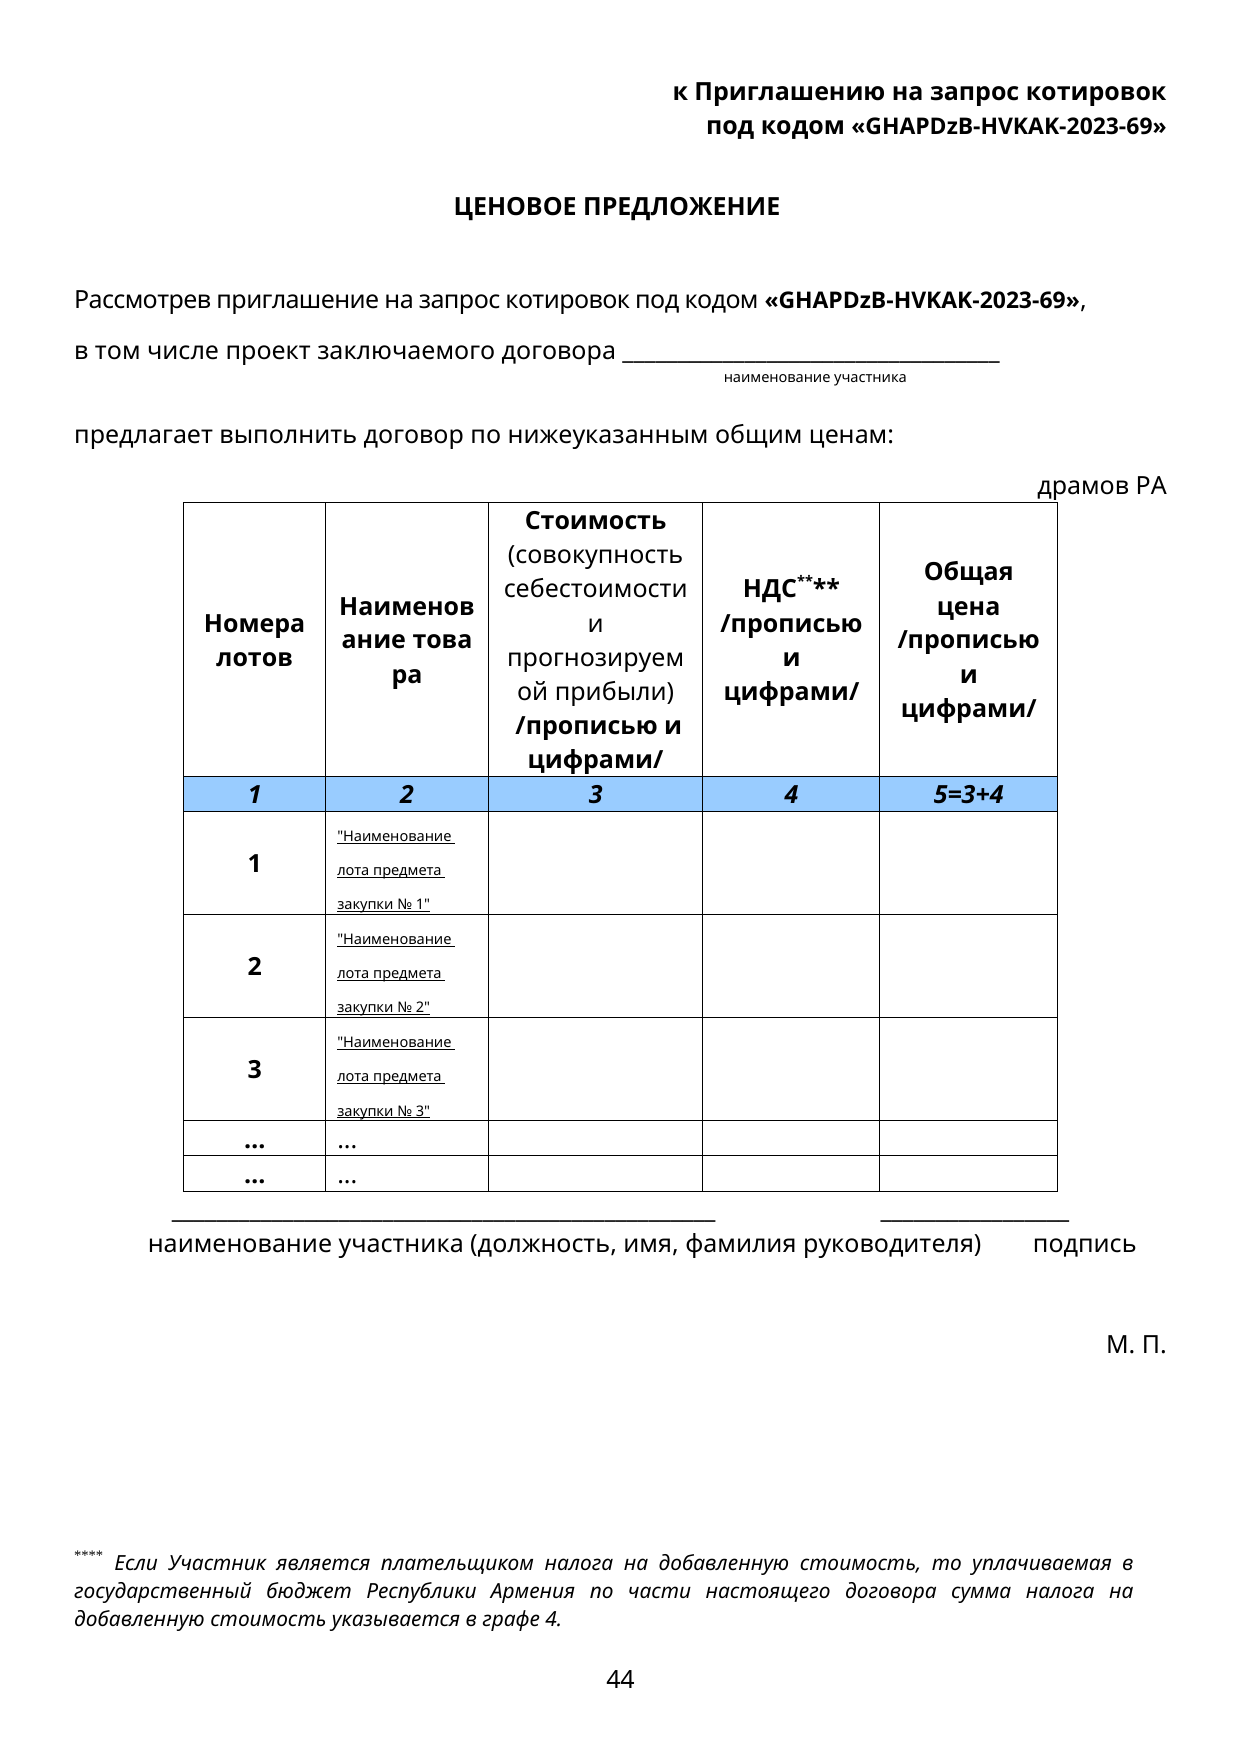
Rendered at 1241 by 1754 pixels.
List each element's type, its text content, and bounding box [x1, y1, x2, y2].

table_cell [880, 1156, 1057, 1191]
text предлагает выполнить договор по нижеуказанным общим ценам: [74, 417, 1167, 451]
table_cell [489, 1121, 702, 1155]
table_cell [489, 812, 702, 914]
table_header Общая цена /прописью и цифрами/ [880, 503, 1057, 776]
table_cell [880, 1121, 1057, 1155]
table_cell [880, 812, 1057, 914]
table_cell … [184, 1156, 325, 1191]
table_cell 3 [184, 1018, 325, 1120]
table_header Наименование товара [326, 503, 488, 776]
text _________________________________________________ _________________ [74, 1192, 1167, 1226]
table_cell [880, 1018, 1057, 1120]
table_header Номера лотов [184, 503, 325, 776]
table_cell [489, 1156, 702, 1191]
table_cell 1 [184, 777, 325, 811]
text наименование участника (должность, имя, фамилия руководителя) подпись [148, 1226, 1167, 1260]
table_cell … [184, 1121, 325, 1155]
table_cell [703, 915, 879, 1017]
table_cell 5=3+4 [880, 777, 1057, 811]
text к Приглашению на запрос котировок под кодом «GHAPDzB-HVKAK-2023-69» [74, 74, 1167, 142]
text Рассмотрев приглашение на запрос котировок под кодом «GHAPDzB-HVKAK-2023-69», [74, 282, 1167, 316]
table_cell ... [326, 1156, 488, 1191]
table_cell 2 [184, 915, 325, 1017]
table_cell 2 [326, 777, 488, 811]
table_cell [703, 812, 879, 914]
table_cell [489, 915, 702, 1017]
table_header НДС** /прописью и цифрами/ [703, 503, 879, 776]
table_cell [703, 1121, 879, 1155]
text М. П. [74, 1327, 1167, 1361]
table_cell [489, 1018, 702, 1120]
table_cell 3 [489, 777, 702, 811]
table_cell [703, 1018, 879, 1120]
table_cell 1 [184, 812, 325, 914]
table_header Стоимость (совокупность себестоимости и прогнозируемой прибыли) /прописью и цифрами/ [489, 503, 702, 776]
table_cell "Наименование лота предмета закупки № 1" [326, 812, 488, 914]
text ЦЕНОВОЕ ПРЕДЛОЖЕНИЕ [67, 188, 1167, 223]
table_cell 4 [703, 777, 879, 811]
text драмов РА [74, 468, 1167, 502]
text наименование участника [723, 366, 1167, 401]
table_cell [880, 915, 1057, 1017]
table_cell "Наименование лота предмета закупки № 2" [326, 915, 488, 1017]
text в том числе проект заключаемого договора __________________________________ [74, 332, 1167, 366]
table_cell "Наименование лота предмета закупки № 3" [326, 1018, 488, 1120]
table_cell ... [326, 1121, 488, 1155]
table_cell [703, 1156, 879, 1191]
